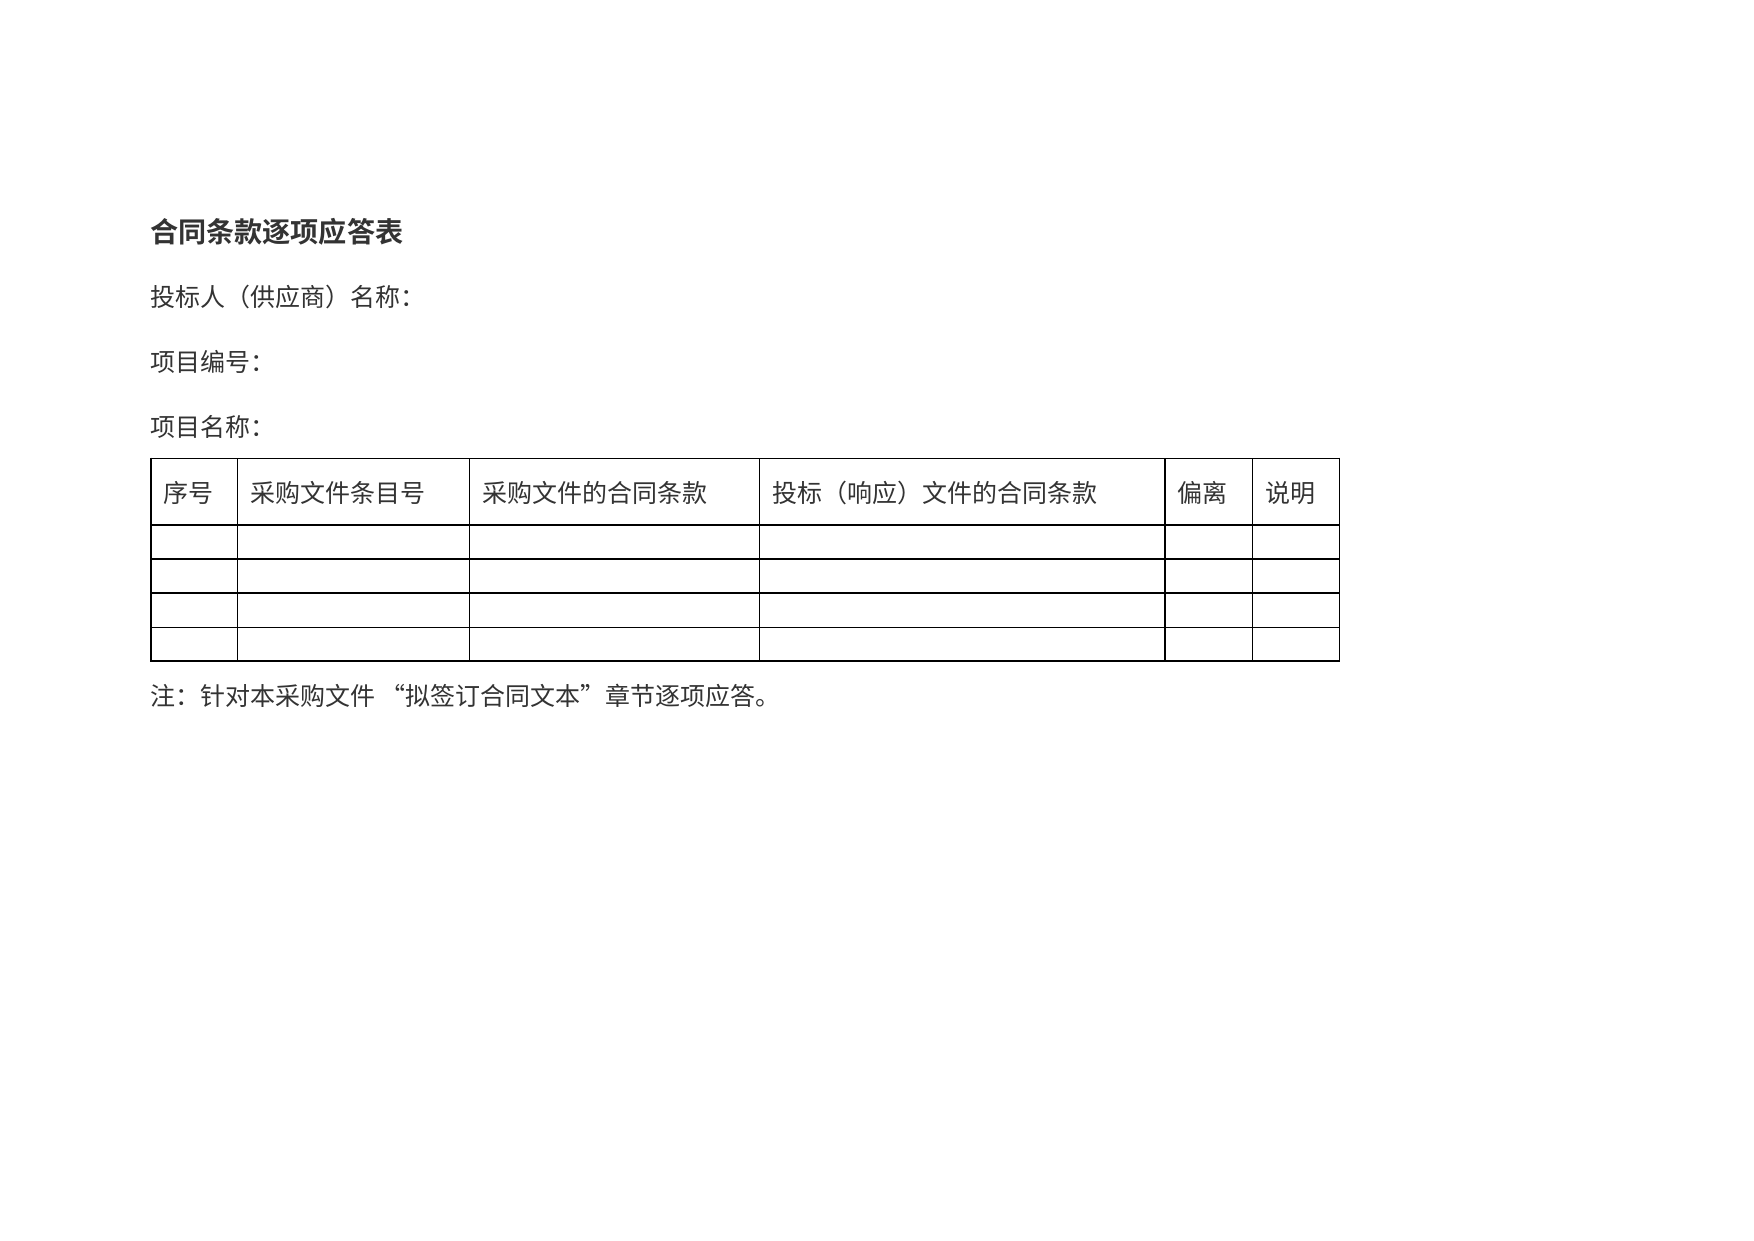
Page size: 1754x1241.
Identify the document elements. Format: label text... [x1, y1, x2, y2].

text 合同条款逐项应答表 [150, 198, 1604, 263]
table_cell [1166, 594, 1252, 626]
table_cell [1253, 560, 1339, 592]
table_cell [470, 594, 759, 626]
table_cell [1253, 526, 1339, 558]
table_cell [760, 628, 1164, 660]
table_cell [1253, 594, 1339, 626]
table_cell [1166, 560, 1252, 592]
text 注：针对本采购文件 “拟签订合同文本”章节逐项应答。 [150, 662, 1604, 727]
table_cell [152, 526, 237, 558]
table_cell [152, 628, 237, 660]
text 项目编号： [150, 328, 1604, 393]
table_cell [760, 594, 1164, 626]
table_cell [152, 560, 237, 592]
text 投标人（供应商）名称： [150, 263, 1604, 328]
table_header 说明 [1253, 459, 1339, 524]
text 项目名称： [150, 393, 1604, 458]
table_header 偏离 [1166, 459, 1252, 524]
table_cell [1166, 526, 1252, 558]
table_cell [470, 526, 759, 558]
table_cell [152, 594, 237, 626]
table_cell [238, 594, 469, 626]
table_cell [760, 560, 1164, 592]
table_cell [1253, 628, 1339, 660]
table_cell [470, 628, 759, 660]
table_header 采购文件的合同条款 [470, 459, 759, 524]
table_cell [1166, 628, 1252, 660]
table_cell [238, 526, 469, 558]
table_header 采购文件条目号 [238, 459, 469, 524]
table_header 序号 [152, 459, 237, 524]
table_cell [238, 560, 469, 592]
table_cell [470, 560, 759, 592]
table_cell [238, 628, 469, 660]
table_header 投标（响应）文件的合同条款 [760, 459, 1164, 524]
table_cell [760, 526, 1164, 558]
